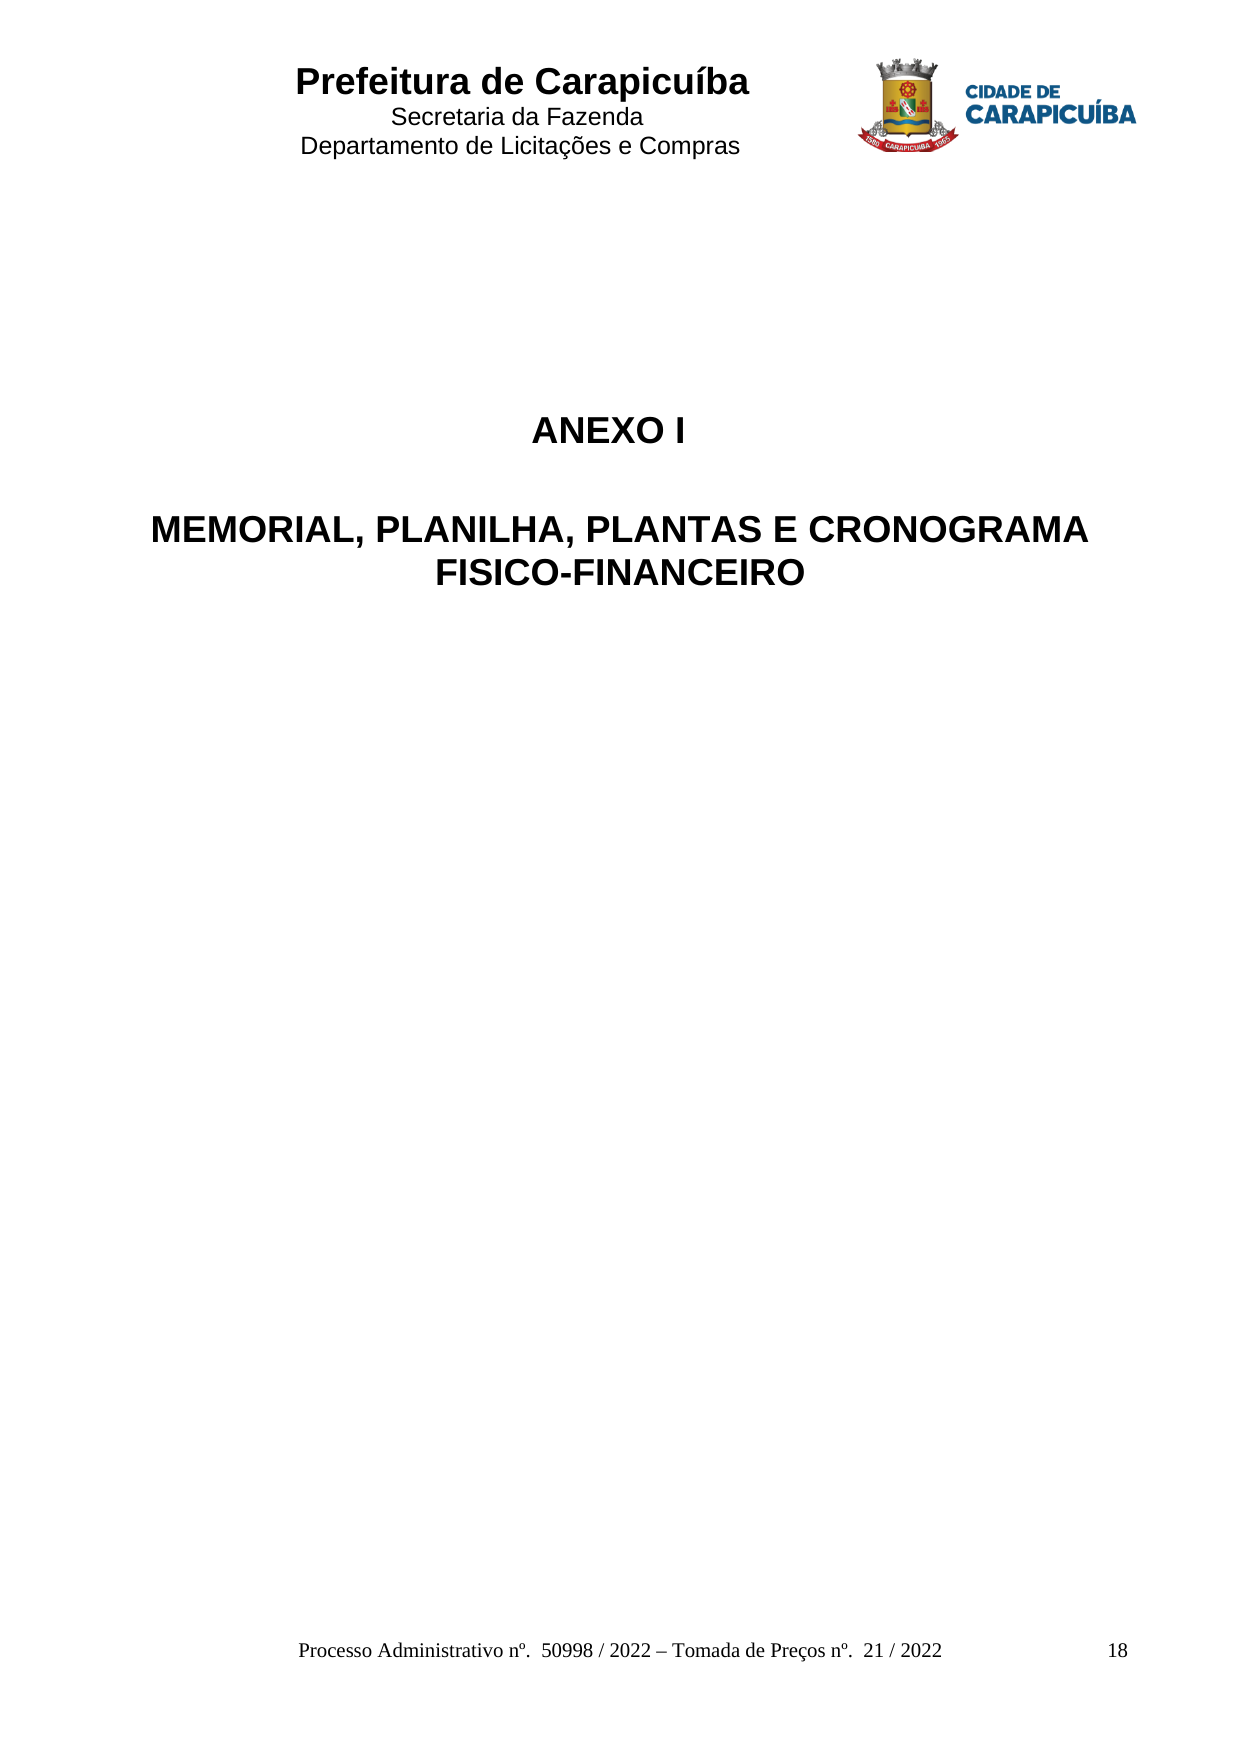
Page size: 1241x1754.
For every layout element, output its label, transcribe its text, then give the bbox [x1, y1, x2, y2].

text ANEXO I [112, 408, 1104, 451]
text MEMORIAL, PLANILHA, PLANTAS E CRONOGRAMA FISICO-FINANCEIRO [112, 507, 1128, 593]
picture [857, 57, 1139, 152]
